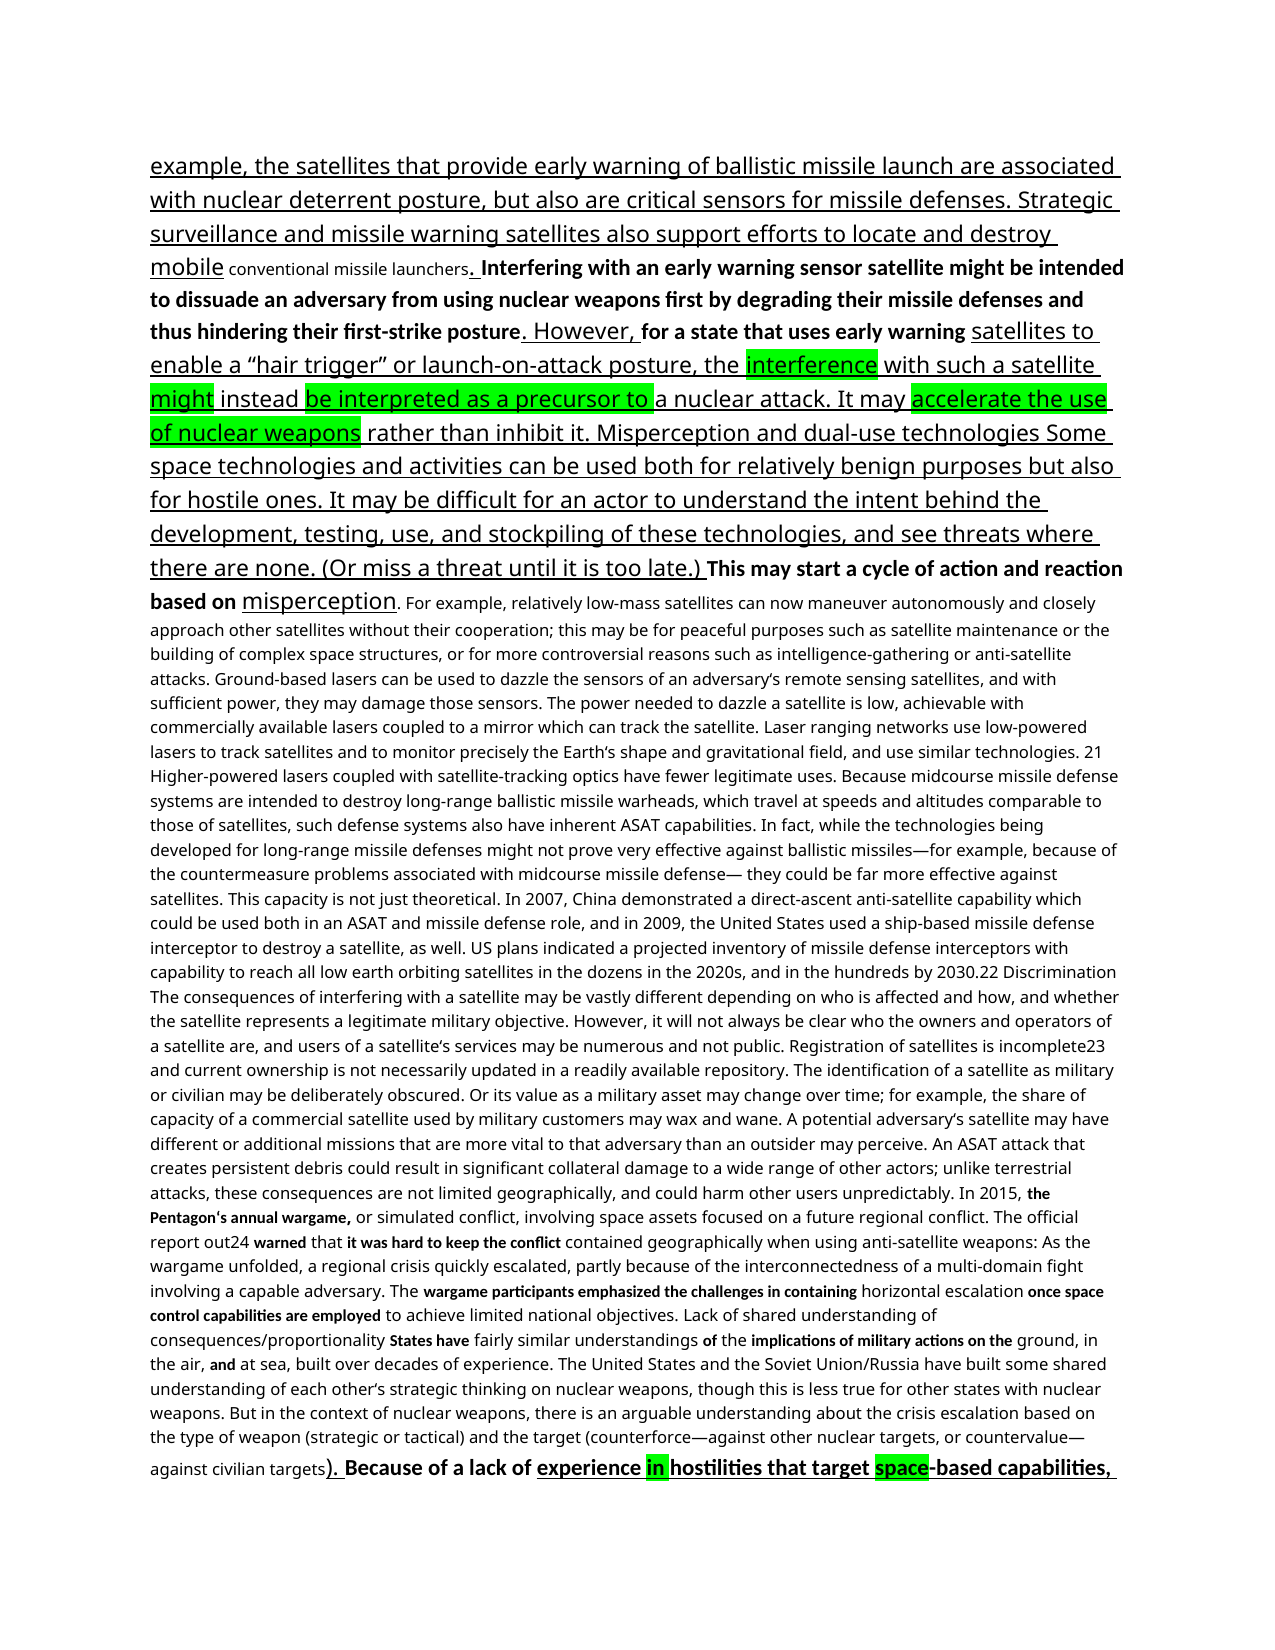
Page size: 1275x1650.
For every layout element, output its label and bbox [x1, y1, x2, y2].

text [150, 150, 1125, 1482]
